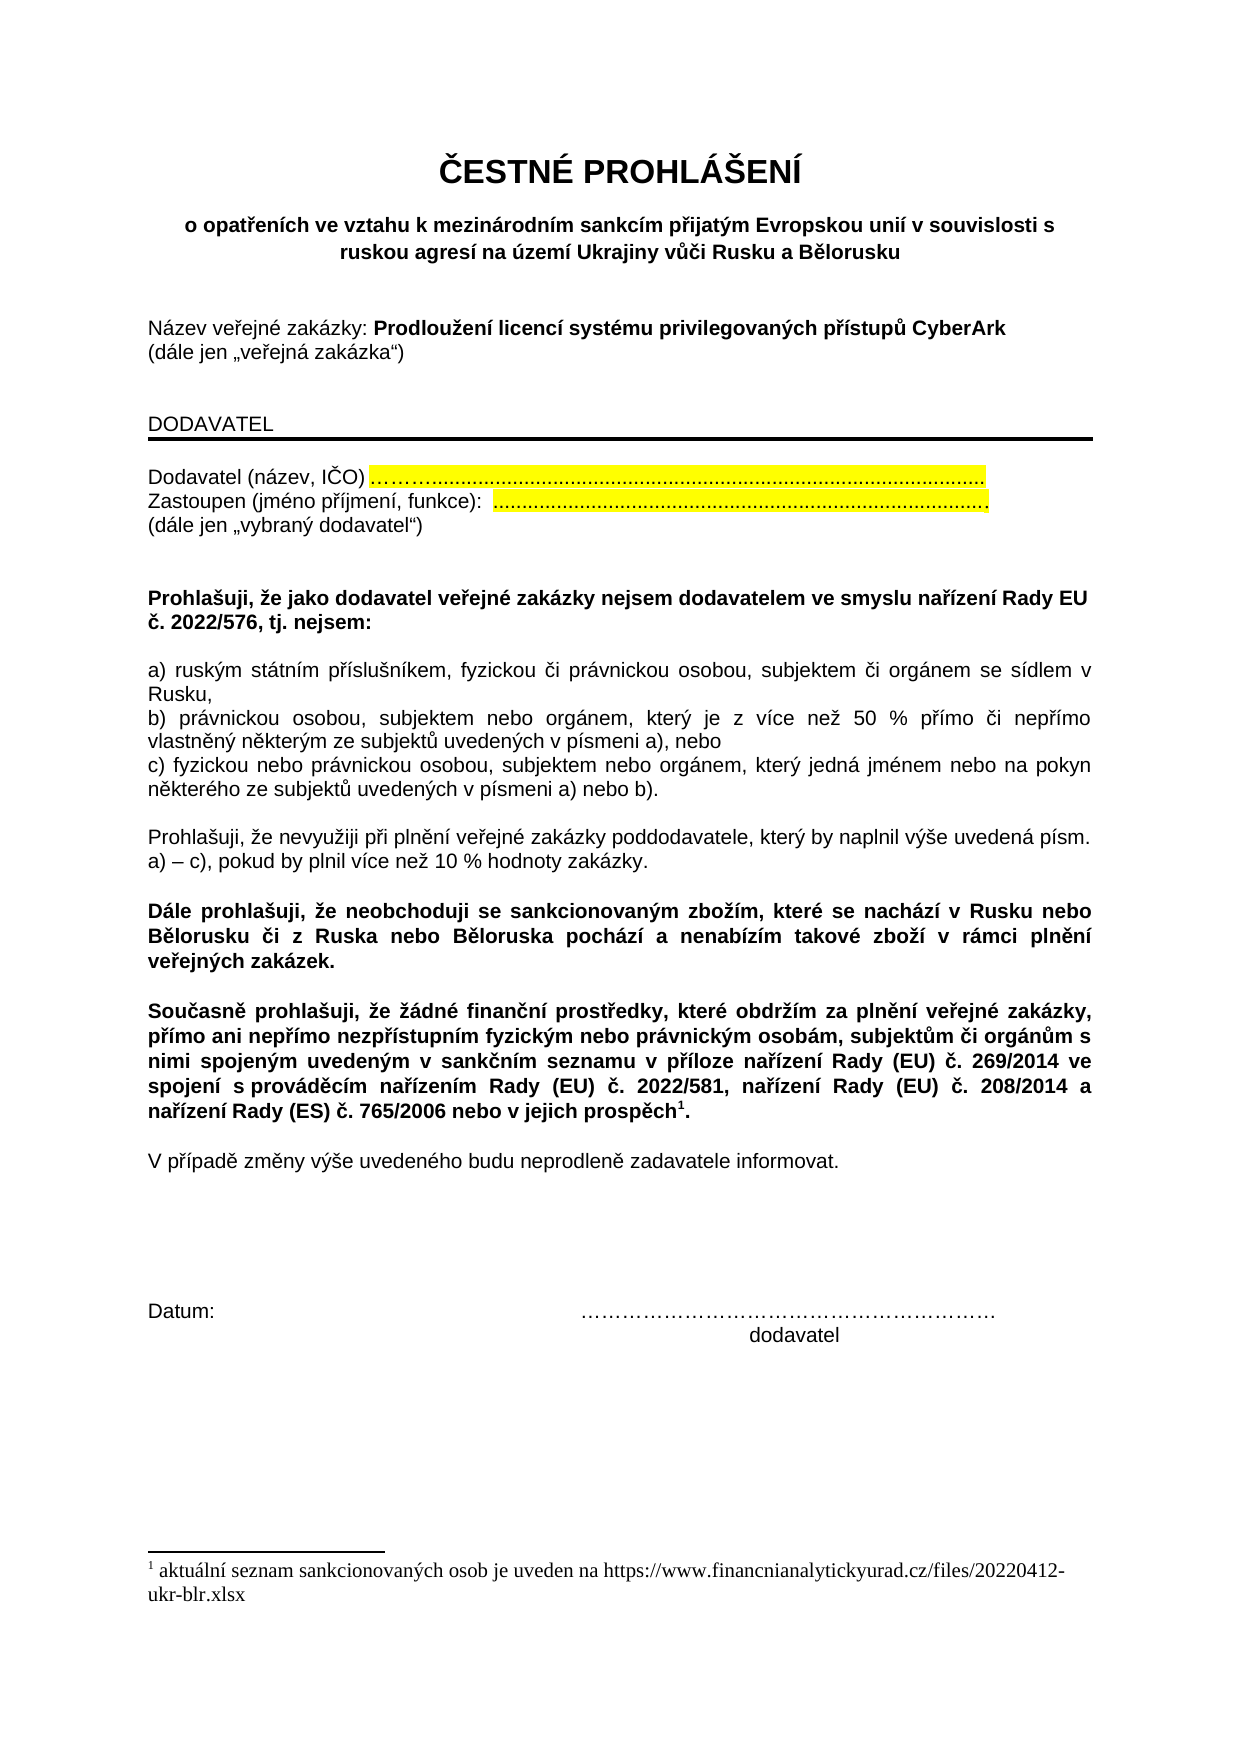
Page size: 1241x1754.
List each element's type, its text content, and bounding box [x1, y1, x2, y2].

subtitle ČESTNÉ PROHLÁŠENÍ [148, 164, 1093, 189]
text DODAVATEL [148, 411, 1093, 437]
subtitle Datum: …………………………………………………… [148, 1298, 1093, 1323]
text (dále jen „vybraný dodavatel“) [148, 513, 1093, 537]
text c) fyzickou nebo právnickou osobou, subjektem nebo orgánem, který jedná jménem nebo na pokyn některého ze subjektů uvedených v písmeni a) nebo b). [148, 753, 1093, 801]
text b) právnickou osobou, subjektem nebo orgánem, který je z více než 50 % přímo či nepřímo vlastněný některým ze subjektů uvedených v písmeni a), nebo [148, 705, 1093, 753]
text o opatřeních ve vztahu k mezinárodním sankcím přijatým Evropskou unií v souvislosti s ruskou agresí na území Ukrajiny vůči Rusku a Bělorusku [148, 213, 1093, 264]
text Dodavatel (název, IČO) ………................................................................................................ [148, 464, 1093, 488]
subtitle Současně prohlašuji, že žádné finanční prostředky, které obdržím za plnění veřejné zakázky, přímo ani nepřímo nezpřístupním fyzickým nebo právnickým osobám, subjektům či orgánům s nimi spojeným uvedeným v sankčním seznamu v příloze nařízení Rady (EU) č. 269/2014 ve spojení s prováděcím nařízením Rady (EU) č. 2022/581, nařízení Rady (EU) č. 208/2014 a nařízení Rady (ES) č. 765/2006 nebo v jejich prospěch. [148, 998, 1093, 1123]
text a) ruským státním příslušníkem, fyzickou či právnickou osobou, subjektem či orgánem se sídlem v Rusku, [148, 657, 1093, 705]
text (dále jen „veřejná zakázka“) [148, 339, 1093, 363]
text Prohlašuji, že nevyužiji při plnění veřejné zakázky poddodavatele, který by naplnil výše uvedená písm. a) – c), pokud by plnil více než 10 % hodnoty zakázky. [148, 825, 1093, 873]
subtitle V případě změny výše uvedeného budu neprodleně zadavatele informovat. [148, 1148, 1093, 1173]
list dodavatel [664, 1323, 1196, 1347]
subtitle Dále prohlašuji, že neobchoduji se sankcionovaným zbožím, které se nachází v Rusku nebo Bělorusku či z Ruska nebo Běloruska pochází a nenabízím takové zboží v rámci plnění veřejných zakázek. [148, 898, 1093, 973]
text Prohlašuji, že jako dodavatel veřejné zakázky nejsem dodavatelem ve smyslu nařízení Rady EU č. 2022/576, tj. nejsem: [148, 586, 1093, 633]
text Název veřejné zakázky: Prodloužení licencí systému privilegovaných přístupů CyberArk [148, 316, 1107, 339]
text Zastoupen (jméno příjmení, funkce): ...................................................................................... [148, 488, 1093, 513]
